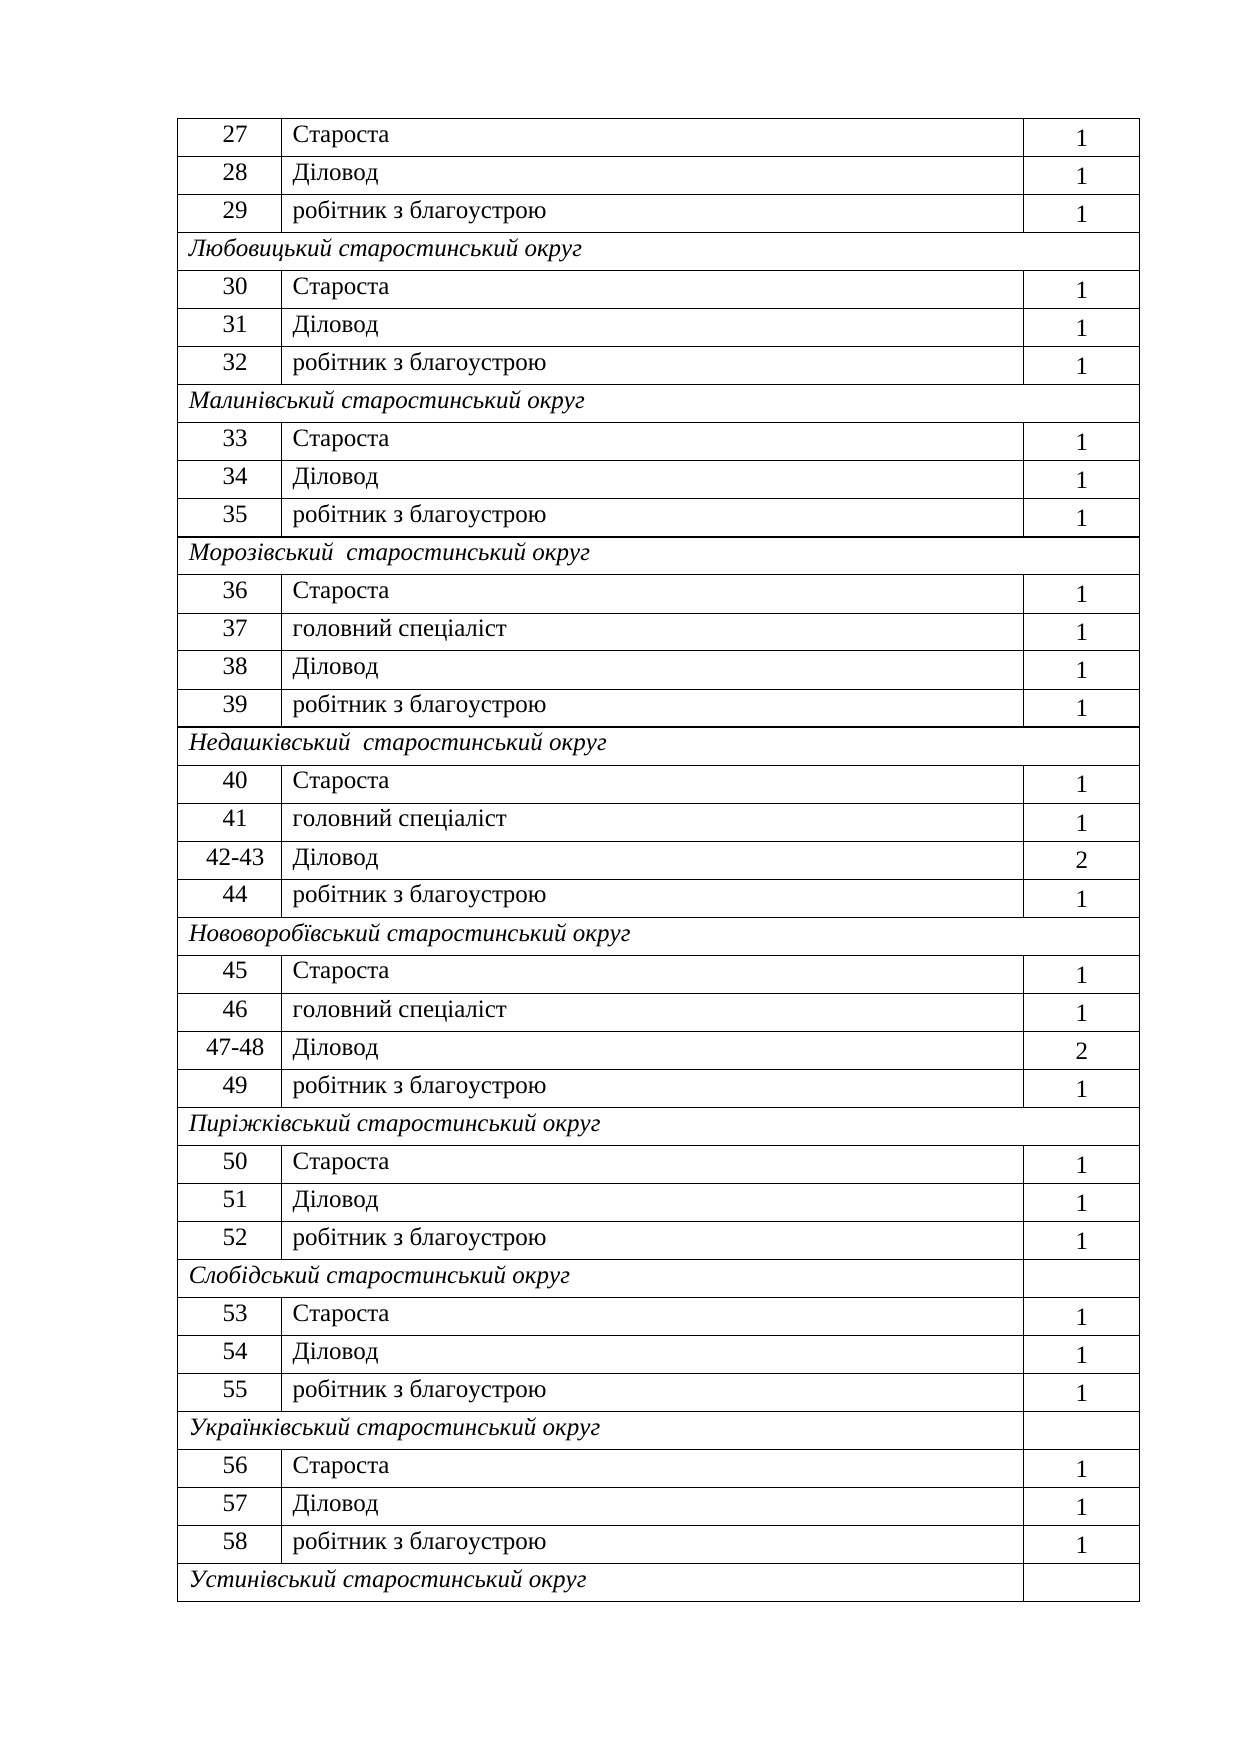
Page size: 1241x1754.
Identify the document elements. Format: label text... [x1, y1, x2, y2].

table_cell Діловод [282, 461, 1023, 498]
table_cell Староста [282, 1146, 1023, 1183]
table_cell 49 [178, 1070, 281, 1107]
table_cell Устинівський старостинський округ [178, 1564, 1023, 1601]
table_cell 55 [178, 1374, 281, 1411]
table_cell робітник з благоустрою [282, 1374, 1023, 1411]
table_cell 1 [1024, 1374, 1139, 1411]
table_cell 1 [1024, 1526, 1139, 1563]
table_cell Любовицький старостинський округ [178, 233, 1139, 270]
table_cell робітник з благоустрою [282, 1070, 1023, 1107]
table_cell 37 [178, 614, 281, 650]
table_cell 35 [178, 499, 281, 536]
table_cell 1 [1024, 994, 1139, 1031]
table_cell 50 [178, 1146, 281, 1183]
table_cell робітник з благоустрою [282, 880, 1023, 917]
table_cell Діловод [282, 1488, 1023, 1525]
table_cell 45 [178, 956, 281, 993]
table_cell 54 [178, 1336, 281, 1373]
table_cell 46 [178, 994, 281, 1031]
table_cell 53 [178, 1298, 281, 1335]
table_cell 1 [1024, 1336, 1139, 1373]
table_cell 1 [1024, 614, 1139, 650]
table_cell 1 [1024, 499, 1139, 536]
table_cell робітник з благоустрою [282, 195, 1023, 232]
table_cell 1 [1024, 1184, 1139, 1221]
table_cell 1 [1024, 1222, 1139, 1259]
table_cell 1 [1024, 956, 1139, 993]
table_cell Нововоробївський старостинський округ [178, 918, 1139, 954]
table_cell 1 [1024, 309, 1139, 346]
table_cell головний спеціаліст [282, 994, 1023, 1031]
table_cell 1 [1024, 271, 1139, 308]
table_cell 52 [178, 1222, 281, 1259]
table_cell Малинівський старостинський округ [178, 385, 1139, 422]
table_cell 51 [178, 1184, 281, 1221]
table_cell 30 [178, 271, 281, 308]
table_cell Пиріжківський старостинський округ [178, 1108, 1139, 1145]
table_cell Діловод [282, 1184, 1023, 1221]
table_cell 1 [1024, 690, 1139, 726]
table_cell 1 [1024, 461, 1139, 498]
table_cell 58 [178, 1526, 281, 1563]
table_cell 1 [1024, 575, 1139, 612]
table_cell робітник з благоустрою [282, 690, 1023, 726]
table_cell 1 [1024, 766, 1139, 802]
table_cell 1 [1024, 1488, 1139, 1525]
table_cell робітник з благоустрою [282, 1526, 1023, 1563]
table_cell Староста [282, 956, 1023, 993]
table_cell 34 [178, 461, 281, 498]
table_cell Морозівський старостинський округ [178, 538, 1139, 574]
table_cell робітник з благоустрою [282, 499, 1023, 536]
table_cell 31 [178, 309, 281, 346]
table_cell 1 [1024, 157, 1139, 194]
table_cell Староста [282, 575, 1023, 612]
table_cell 1 [1024, 1450, 1139, 1487]
table_cell 1 [1024, 119, 1139, 156]
table_cell 39 [178, 690, 281, 726]
table_cell 32 [178, 347, 281, 384]
table_cell 29 [178, 195, 281, 232]
table_cell Діловод [282, 1032, 1023, 1069]
table_cell 1 [1024, 347, 1139, 384]
table_cell 1 [1024, 804, 1139, 841]
table_cell 44 [178, 880, 281, 917]
table_cell 28 [178, 157, 281, 194]
table_cell робітник з благоустрою [282, 1222, 1023, 1259]
table_cell Староста [282, 423, 1023, 460]
table_cell 1 [1024, 880, 1139, 917]
table_cell 2 [1024, 842, 1139, 878]
table_cell 40 [178, 766, 281, 802]
table_cell Діловод [282, 1336, 1023, 1373]
table_cell 27 [178, 119, 281, 156]
table_cell Діловод [282, 651, 1023, 688]
table_cell Староста [282, 1298, 1023, 1335]
table_cell головний спеціаліст [282, 614, 1023, 650]
table_cell 41 [178, 804, 281, 841]
table_cell робітник з благоустрою [282, 347, 1023, 384]
table_cell [1024, 1564, 1139, 1601]
table_cell 2 [1024, 1032, 1139, 1069]
table_cell 1 [1024, 1070, 1139, 1107]
table_cell 47-48 [178, 1032, 281, 1069]
table_cell 1 [1024, 651, 1139, 688]
table_cell 36 [178, 575, 281, 612]
table_cell Недашківський старостинський округ [178, 728, 1139, 764]
table_cell 57 [178, 1488, 281, 1525]
table_cell Діловод [282, 157, 1023, 194]
table_cell Українківський старостинський округ [178, 1412, 1023, 1449]
table_cell 1 [1024, 195, 1139, 232]
table_cell 1 [1024, 1298, 1139, 1335]
table_cell 1 [1024, 1146, 1139, 1183]
table_cell [1024, 1260, 1139, 1297]
table_cell Староста [282, 1450, 1023, 1487]
table_cell 1 [1024, 423, 1139, 460]
table_cell головний спеціаліст [282, 804, 1023, 841]
table_cell Слобідський старостинський округ [178, 1260, 1023, 1297]
table_cell 56 [178, 1450, 281, 1487]
table_cell Староста [282, 766, 1023, 802]
table_cell Діловод [282, 309, 1023, 346]
table_cell Староста [282, 119, 1023, 156]
table_cell 42-43 [178, 842, 281, 878]
table_cell Діловод [282, 842, 1023, 878]
table_cell 33 [178, 423, 281, 460]
table_cell [1024, 1412, 1139, 1449]
table_cell 38 [178, 651, 281, 688]
table_cell Староста [282, 271, 1023, 308]
